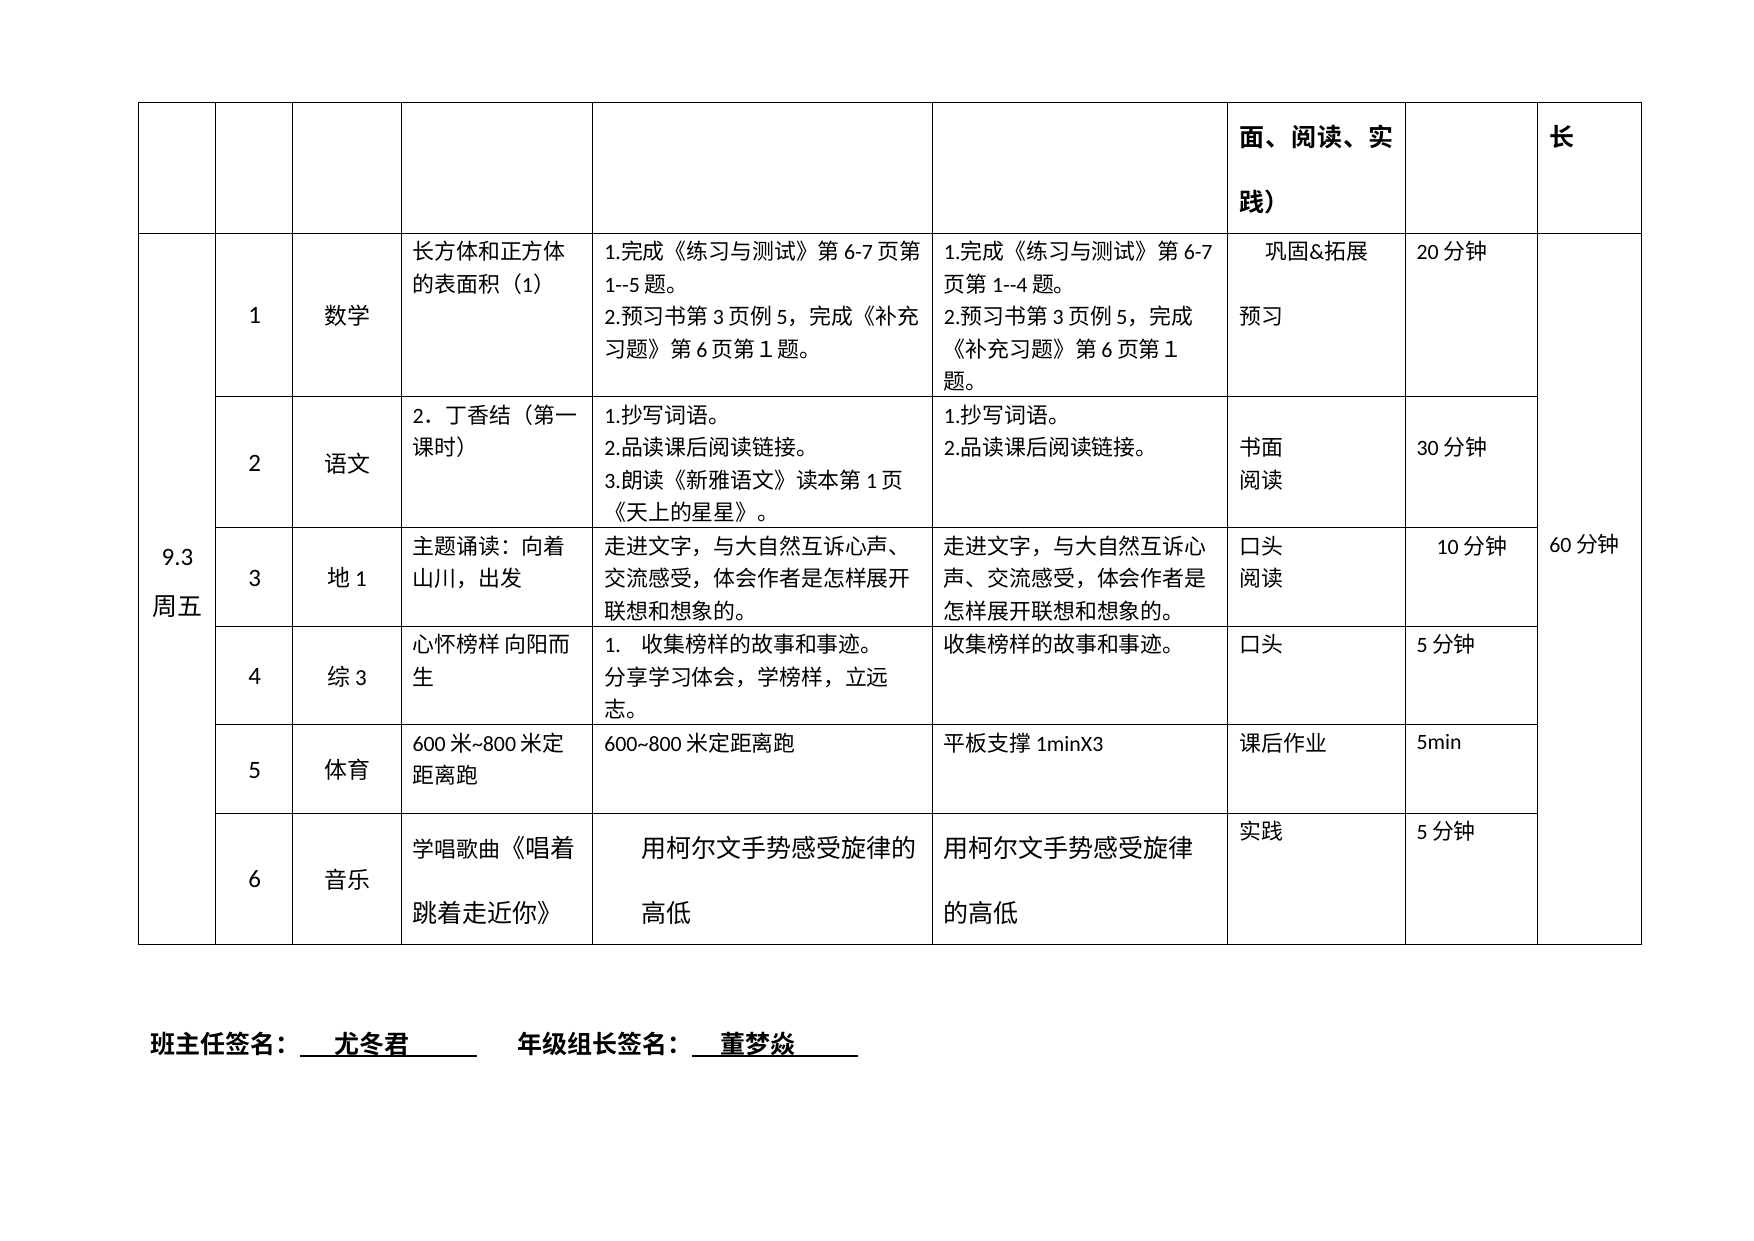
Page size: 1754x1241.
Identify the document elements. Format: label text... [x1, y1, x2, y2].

table_cell 口头 阅读 [1228, 528, 1405, 626]
table_cell 走进文字，与大自然互诉心声、交流感受，体会作者是怎样展开联想和想象的。 [593, 528, 932, 626]
table_cell 体育 [293, 725, 401, 813]
table_cell 2 [216, 397, 292, 527]
table_cell 1.完成《练习与测试》第6-7页第1--5题。 2.预习书第3页例5，完成《补充习题》第6页第１题。 [593, 234, 932, 396]
table_cell 地1 [293, 528, 401, 626]
table_cell 5分钟 [1406, 814, 1537, 944]
table_cell 书面 阅读 [1228, 397, 1405, 527]
table_cell 学唱歌曲《唱着跳着走近你》 [402, 814, 592, 944]
table_cell 3 [216, 528, 292, 626]
table_cell 综3 [293, 627, 401, 724]
table_cell 30分钟 [1406, 397, 1537, 527]
table_cell 5分钟 [1406, 627, 1537, 724]
table_cell 1.抄写词语。 2.品读课后阅读链接。 3.朗读《新雅语文》读本第1页《天上的星星》。 [593, 397, 932, 527]
table_cell 2．丁香结（第一课时） [402, 397, 592, 527]
table_cell 用柯尔文手势感受旋律的高低 [933, 814, 1227, 944]
table_cell 巩固&拓展 预习 [1228, 234, 1405, 396]
table_cell 600米~800米定距离跑 [402, 725, 592, 813]
table_cell 60分钟 [1538, 234, 1641, 944]
table_cell 1 [216, 234, 292, 396]
table_cell 课后作业 [1228, 725, 1405, 813]
table_cell B [933, 103, 1227, 233]
table_cell 平板支撑1minX3 [933, 725, 1227, 813]
table_cell 收集榜样的故事和事迹。 [933, 627, 1227, 724]
table_cell 1.抄写词语。 2.品读课后阅读链接。 [933, 397, 1227, 527]
table_cell 5min [1406, 725, 1537, 813]
table_cell 语文 [293, 397, 401, 527]
table_cell 音乐 [293, 814, 401, 944]
table_cell 数学 [293, 234, 401, 396]
table_cell 收集榜样的故事和事迹。 分享学习体会，学榜样，立远志。 [593, 627, 932, 724]
table_cell 实践 [1228, 814, 1405, 944]
table_cell 4 [216, 627, 292, 724]
table_cell 600~800米定距离跑 [593, 725, 932, 813]
table_cell 长方体和正方体的表面积（1） [402, 234, 592, 396]
table_cell 6 [216, 814, 292, 944]
table_cell 口头 [1228, 627, 1405, 724]
table_cell A [593, 103, 932, 233]
text 班主任签名： 尤冬君 年级组长签名： 董梦焱 [150, 1010, 1604, 1075]
table_cell 9.3周五 [139, 234, 215, 944]
table_cell 5 [216, 725, 292, 813]
table_cell 10分钟 [1406, 528, 1537, 626]
table_cell 主题诵读：向着山川，出发 [402, 528, 592, 626]
table_cell 20分钟 [1406, 234, 1537, 396]
table_cell 走进文字，与大自然互诉心声、交流感受，体会作者是怎样展开联想和想象的。 [933, 528, 1227, 626]
table_cell 心怀榜样 向阳而生 [402, 627, 592, 724]
table_cell 用柯尔文手势感受旋律的高低 [593, 814, 932, 944]
table_cell 1.完成《练习与测试》第6-7页第1--4题。 2.预习书第3页例5，完成《补充习题》第6页第１题。 [933, 234, 1227, 396]
